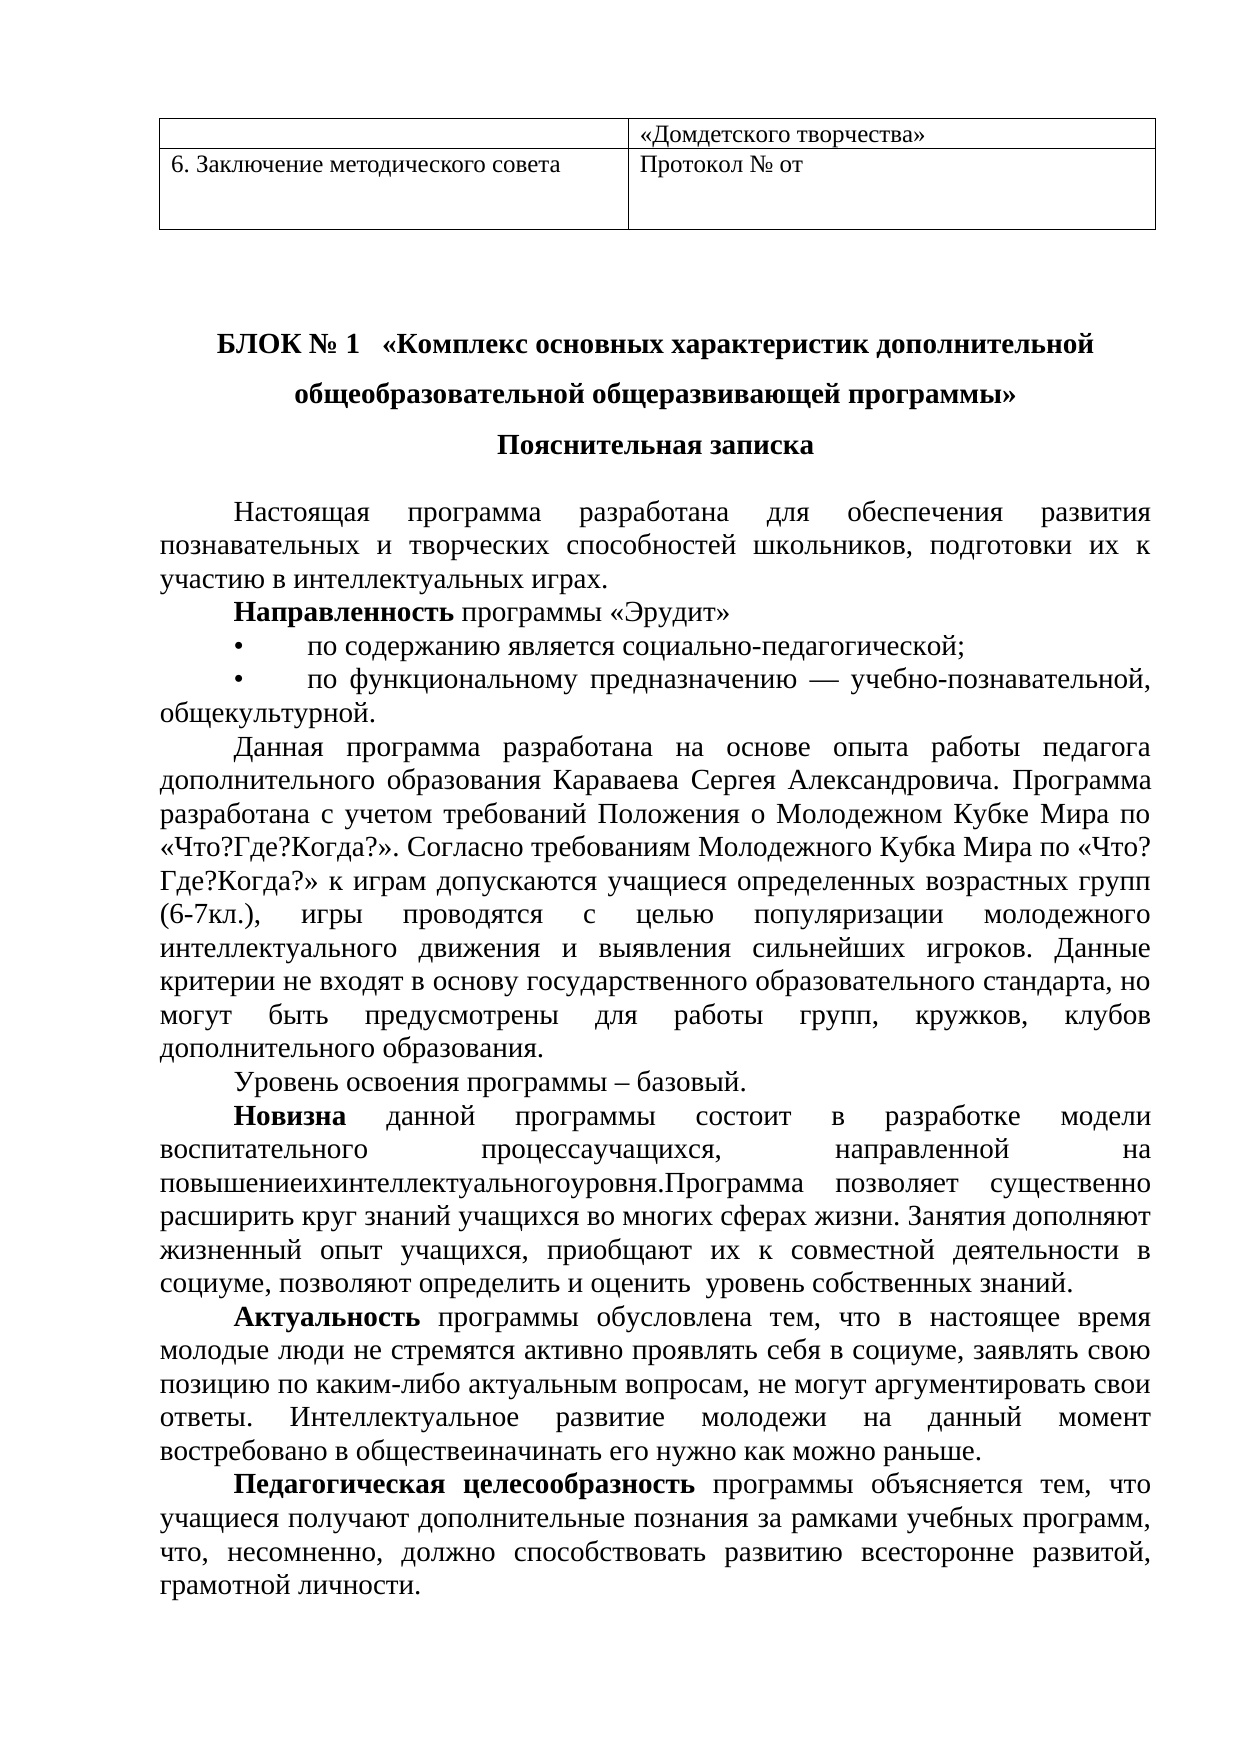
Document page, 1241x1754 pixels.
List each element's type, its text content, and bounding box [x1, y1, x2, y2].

text Пояснительная записка [159, 427, 1152, 460]
table_cell 6. Заключение методического совета [160, 149, 628, 229]
text Настоящая программа разработана для обеспечения развития познавательных и творческих способностей школьников, подготовки их к участию в интеллектуальных играх. [159, 494, 1152, 594]
text Педагогическая целесообразность программы объясняется тем, что учащиеся получают дополнительные познания за рамками учебных программ, что, несомненно, должно способствовать развитию всесторонне развитой, грамотной личности. [159, 1467, 1152, 1601]
table_cell Протокол № от [629, 149, 1155, 229]
text БЛОК № 1 «Комплекс основных характеристик дополнительной общеобразовательной общеразвивающей программы» [159, 326, 1152, 410]
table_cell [160, 119, 628, 148]
text • по функциональному предназначению — учебно-познавательной, общекультурной. [159, 662, 1152, 729]
text • по содержанию является социально-педагогической; [159, 628, 1152, 662]
text Направленность программы «Эрудит» [159, 594, 1152, 628]
text Данная программа разработана на основе опыта работы педагога дополнительного образования Караваева Сергея Александровича. Программа разработана с учетом требований Положения о Молодежном Кубке Мира по «Что?Где?Когда?». Согласно требованиям Молодежного Кубка Мира по «Что?Где?Когда?» к играм допускаются учащиеся определенных возрастных групп (6-7кл.), игры проводятся с целью популяризации молодежного интеллектуального движения и выявления сильнейших игроков. Данные критерии не входят в основу государственного образовательного стандарта, но могут быть предусмотрены для работы групп, кружков, клубов дополнительного образования. [159, 729, 1152, 1064]
text Новизна данной программы состоит в разработке модели воспитательного процессаучащихся, направленной на повышениеихинтеллектуальногоуровня.Программа позволяет существенно расширить круг знаний учащихся во многих сферах жизни. Занятия дополняют жизненный опыт учащихся, приобщают их к совместной деятельности в социуме, позволяют определить и оценить уровень собственных знаний. [159, 1098, 1152, 1299]
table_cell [629, 119, 1155, 148]
text Актуальность программы обусловлена тем, что в настоящее время молодые люди не стремятся активно проявлять себя в социуме, заявлять свою позицию по каким-либо актуальным вопросам, не могут аргументировать свои ответы. Интеллектуальное развитие молодежи на данный момент востребовано в обществеиначинать его нужно как можно раньше. [159, 1299, 1152, 1467]
text Уровень освоения программы – базовый. [159, 1064, 1152, 1098]
